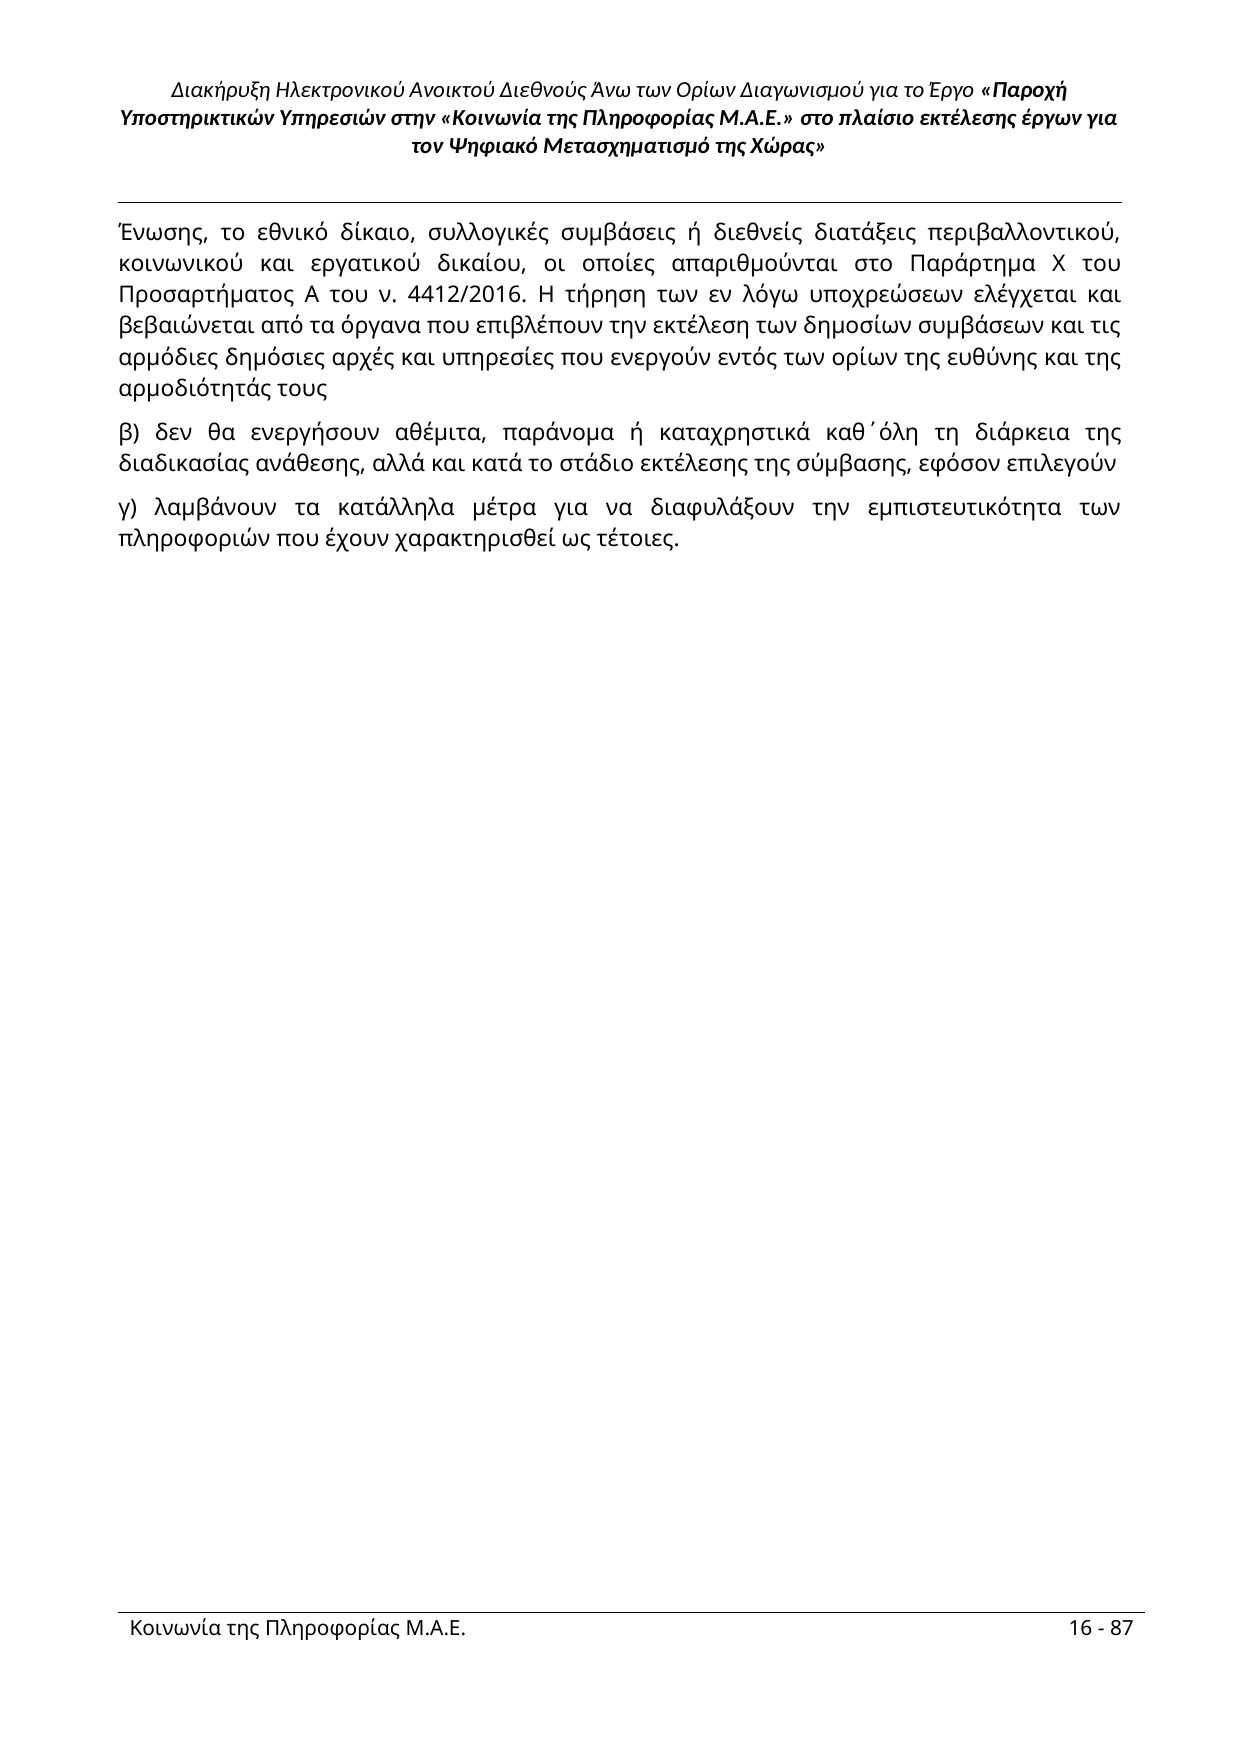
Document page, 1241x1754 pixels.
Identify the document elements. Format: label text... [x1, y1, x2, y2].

text γ) λαμβάνουν τα κατάλληλα μέτρα για να διαφυλάξουν την εμπιστευτικότητα των πληροφοριών που έχουν χαρακτηρισθεί ως τέτοιες. [118, 491, 1122, 553]
text β) δεν θα ενεργήσουν αθέμιτα, παράνομα ή καταχρηστικά καθ΄όλη τη διάρκεια της διαδικασίας ανάθεσης, αλλά και κατά το στάδιο εκτέλεσης της σύμβασης, εφόσον επιλεγούν [118, 416, 1122, 478]
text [118, 216, 1122, 403]
